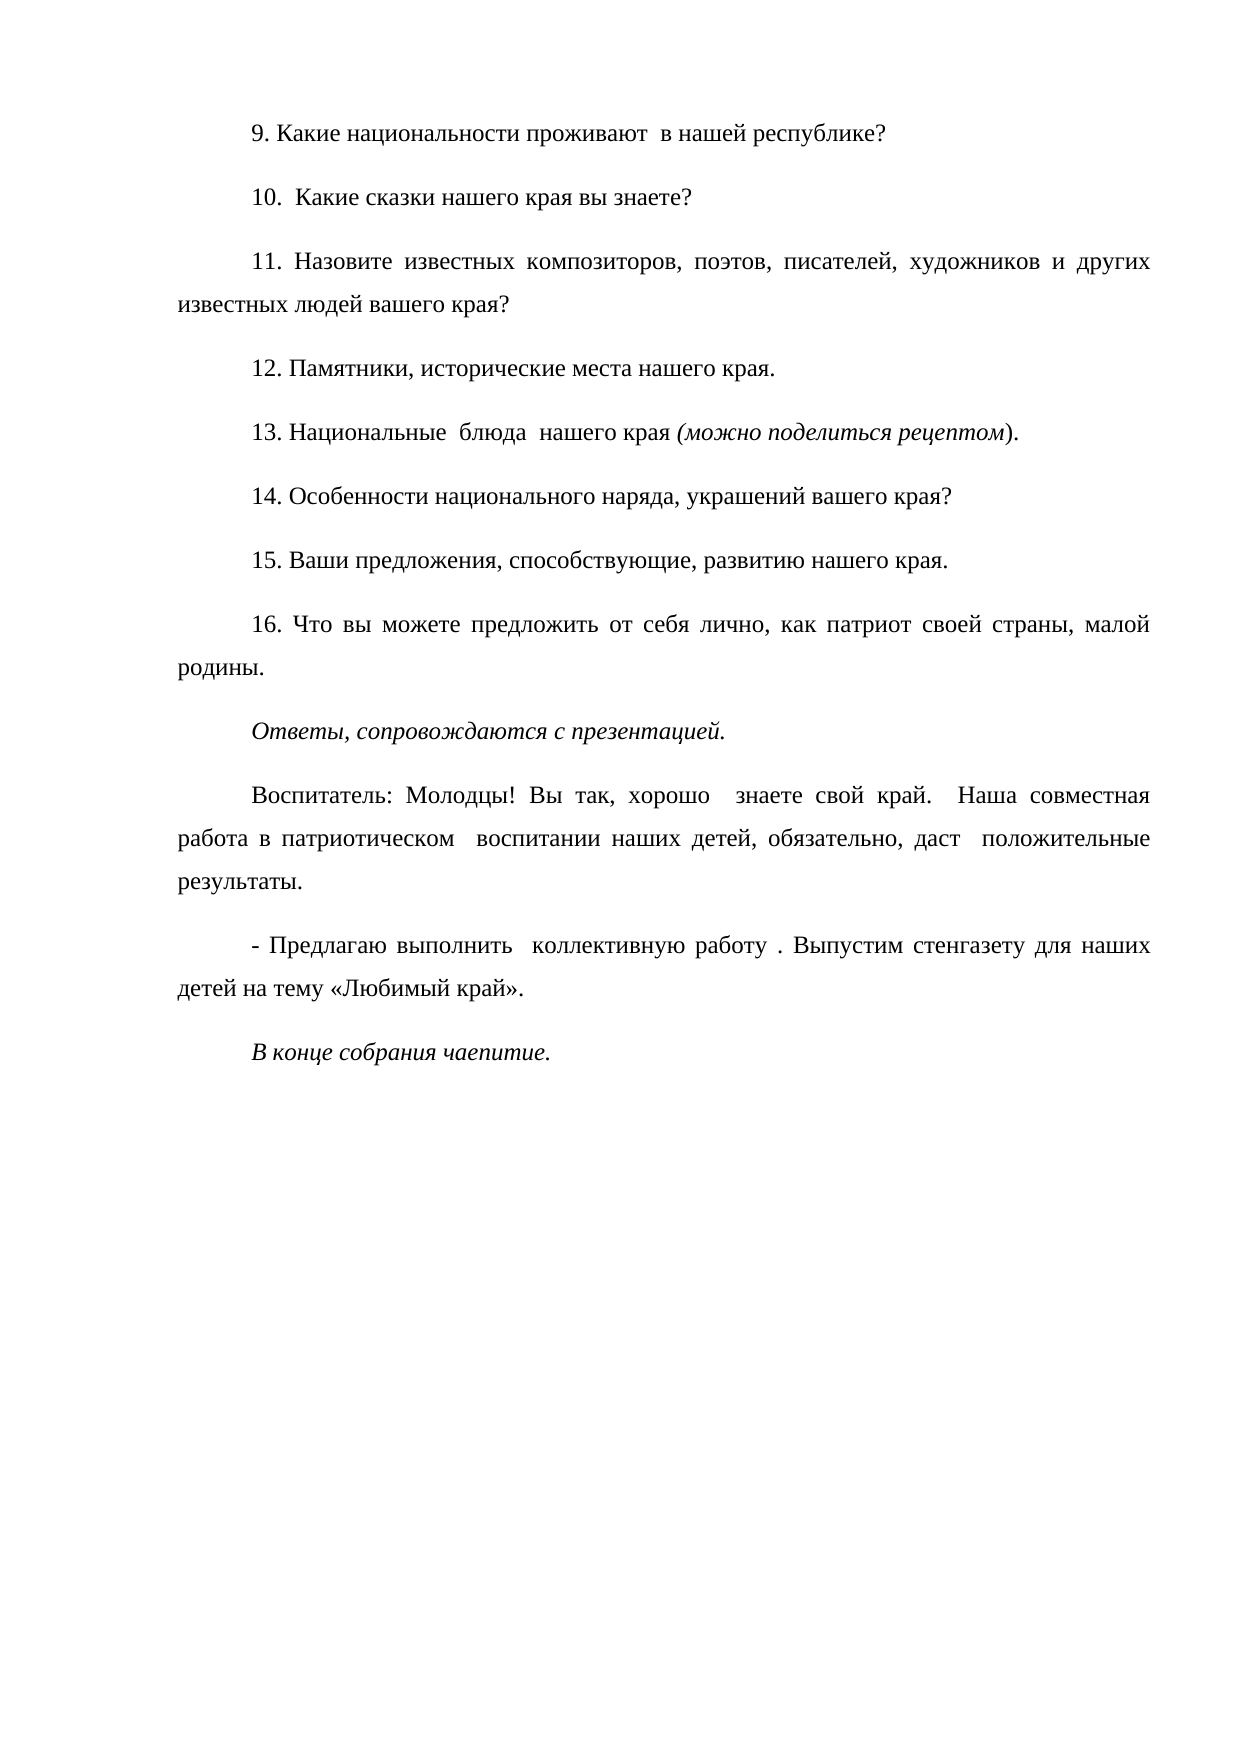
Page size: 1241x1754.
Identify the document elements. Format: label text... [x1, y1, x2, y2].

text 16. Что вы можете предложить от себя лично, как патриот своей страны, малой родины. [177, 609, 1152, 681]
text 15. Ваши предложения, способствующие, развитию нашего края. [177, 545, 1152, 574]
text Ответы, сопровождаются с презентацией. [177, 716, 1152, 745]
text В конце собрания чаепитие. [177, 1037, 1152, 1066]
text Воспитатель: Молодцы! Вы так, хорошо знаете свой край. Наша совместная работа в патриотическом воспитании наших детей, обязательно, даст положительные результаты. [177, 780, 1152, 895]
text 13. Национальные блюда нашего края (можно поделиться рецептом). [177, 417, 1152, 446]
text 14. Особенности национального наряда, украшений вашего края? [177, 481, 1152, 510]
text 12. Памятники, исторические места нашего края. [177, 353, 1152, 382]
text - Предлагаю выполнить коллективную работу . Выпустим стенгазету для наших детей на тему «Любимый край». [177, 930, 1152, 1002]
text 9. Какие национальности проживают в нашей республике? [177, 118, 1152, 147]
text 10. Какие сказки нашего края вы знаете? [177, 182, 1152, 211]
text 11. Назовите известных композиторов, поэтов, писателей, художников и других известных людей вашего края? [177, 246, 1152, 318]
